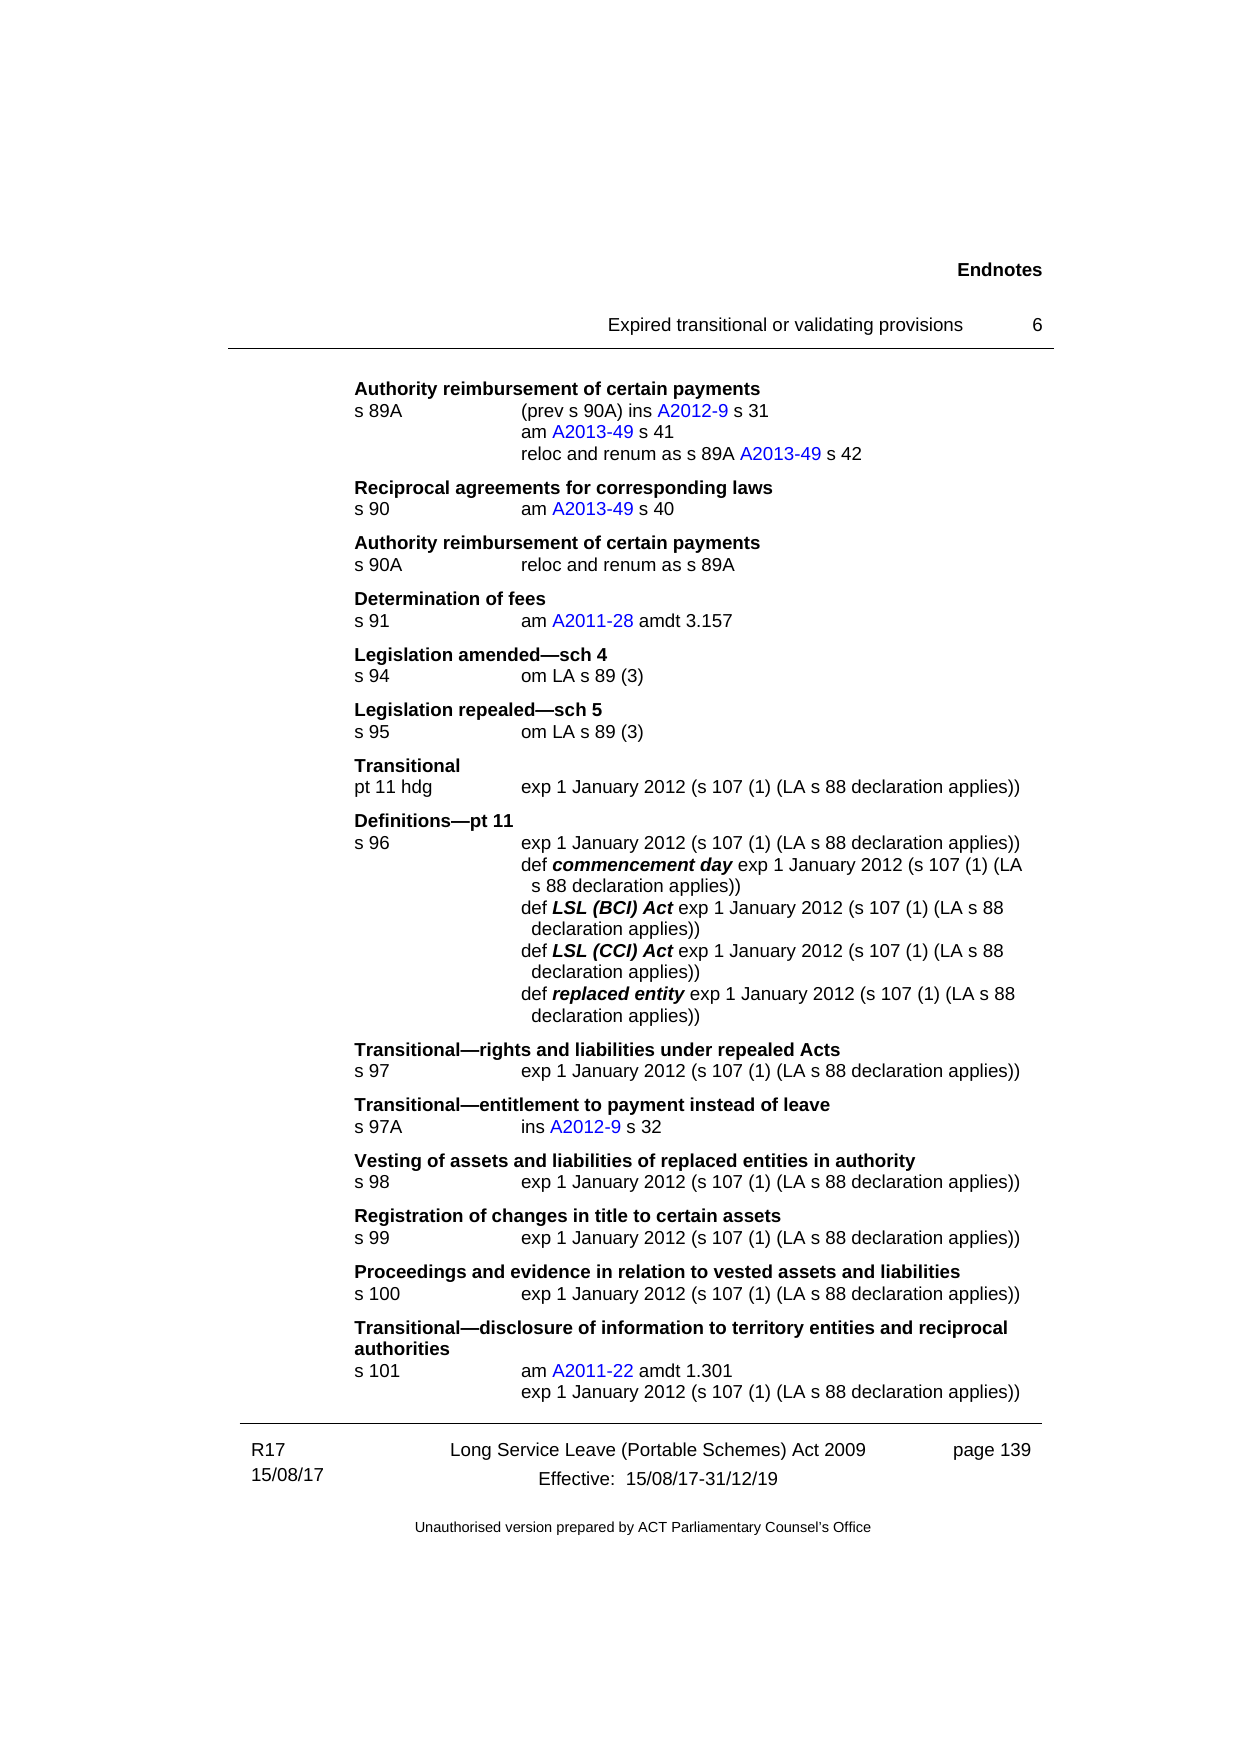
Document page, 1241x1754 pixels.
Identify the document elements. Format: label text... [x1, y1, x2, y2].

text Legislation amended—sch 4 [354, 643, 1042, 665]
text s 98 exp 1 January 2012 (s 107 (1) (LA s 88 declaration applies)) [354, 1171, 1042, 1193]
text exp 1 January 2012 (s 107 (1) (LA s 88 declaration applies)) [354, 1381, 1042, 1403]
text def replaced entity exp 1 January 2012 (s 107 (1) (LA s 88 declaration applies)) [354, 983, 1042, 1026]
text s 97 exp 1 January 2012 (s 107 (1) (LA s 88 declaration applies)) [354, 1060, 1042, 1082]
text s 96 exp 1 January 2012 (s 107 (1) (LA s 88 declaration applies)) [354, 832, 1042, 853]
text Transitional—rights and liabilities under repealed Acts [354, 1038, 1042, 1060]
text Transitional [354, 755, 1042, 776]
text reloc and renum as s 89A A2013-49 s 42 [354, 442, 1042, 464]
text s 91 am A2011-28 amdt 3.157 [354, 609, 1042, 631]
text Vesting of assets and liabilities of replaced entities in authority [354, 1150, 1042, 1171]
text s 95 om LA s 89 (3) [354, 721, 1042, 742]
text s 90A reloc and renum as s 89A [354, 554, 1042, 575]
text Transitional—entitlement to payment instead of leave [354, 1094, 1042, 1116]
text s 90 am A2013-49 s 40 [354, 498, 1042, 520]
text Authority reimbursement of certain payments [354, 532, 1042, 554]
text def commencement day exp 1 January 2012 (s 107 (1) (LA s 88 declaration applies)) [354, 853, 1042, 897]
text def LSL (CCI) Act exp 1 January 2012 (s 107 (1) (LA s 88 declaration applies)) [354, 940, 1042, 983]
text s 89A (prev s 90A) ins A2012-9 s 31 [354, 399, 1042, 421]
text Proceedings and evidence in relation to vested assets and liabilities [354, 1261, 1042, 1282]
text Registration of changes in title to certain assets [354, 1205, 1042, 1227]
text s 101 am A2011-22 amdt 1.301 [354, 1360, 1042, 1381]
text Definitions—pt 11 [354, 810, 1042, 832]
text pt 11 hdg exp 1 January 2012 (s 107 (1) (LA s 88 declaration applies)) [354, 776, 1042, 798]
text s 99 exp 1 January 2012 (s 107 (1) (LA s 88 declaration applies)) [354, 1227, 1042, 1248]
text Transitional—disclosure of information to territory entities and reciprocal authorities [354, 1317, 1042, 1360]
text s 97A ins A2012-9 s 32 [354, 1116, 1042, 1137]
text Legislation repealed—sch 5 [354, 699, 1042, 721]
text am A2013-49 s 41 [354, 421, 1042, 442]
text Determination of fees [354, 588, 1042, 609]
text s 94 om LA s 89 (3) [354, 665, 1042, 687]
text Reciprocal agreements for corresponding laws [354, 477, 1042, 498]
text def LSL (BCI) Act exp 1 January 2012 (s 107 (1) (LA s 88 declaration applies)) [354, 897, 1042, 940]
text Authority reimbursement of certain payments [354, 378, 1042, 399]
text s 100 exp 1 January 2012 (s 107 (1) (LA s 88 declaration applies)) [354, 1282, 1042, 1304]
